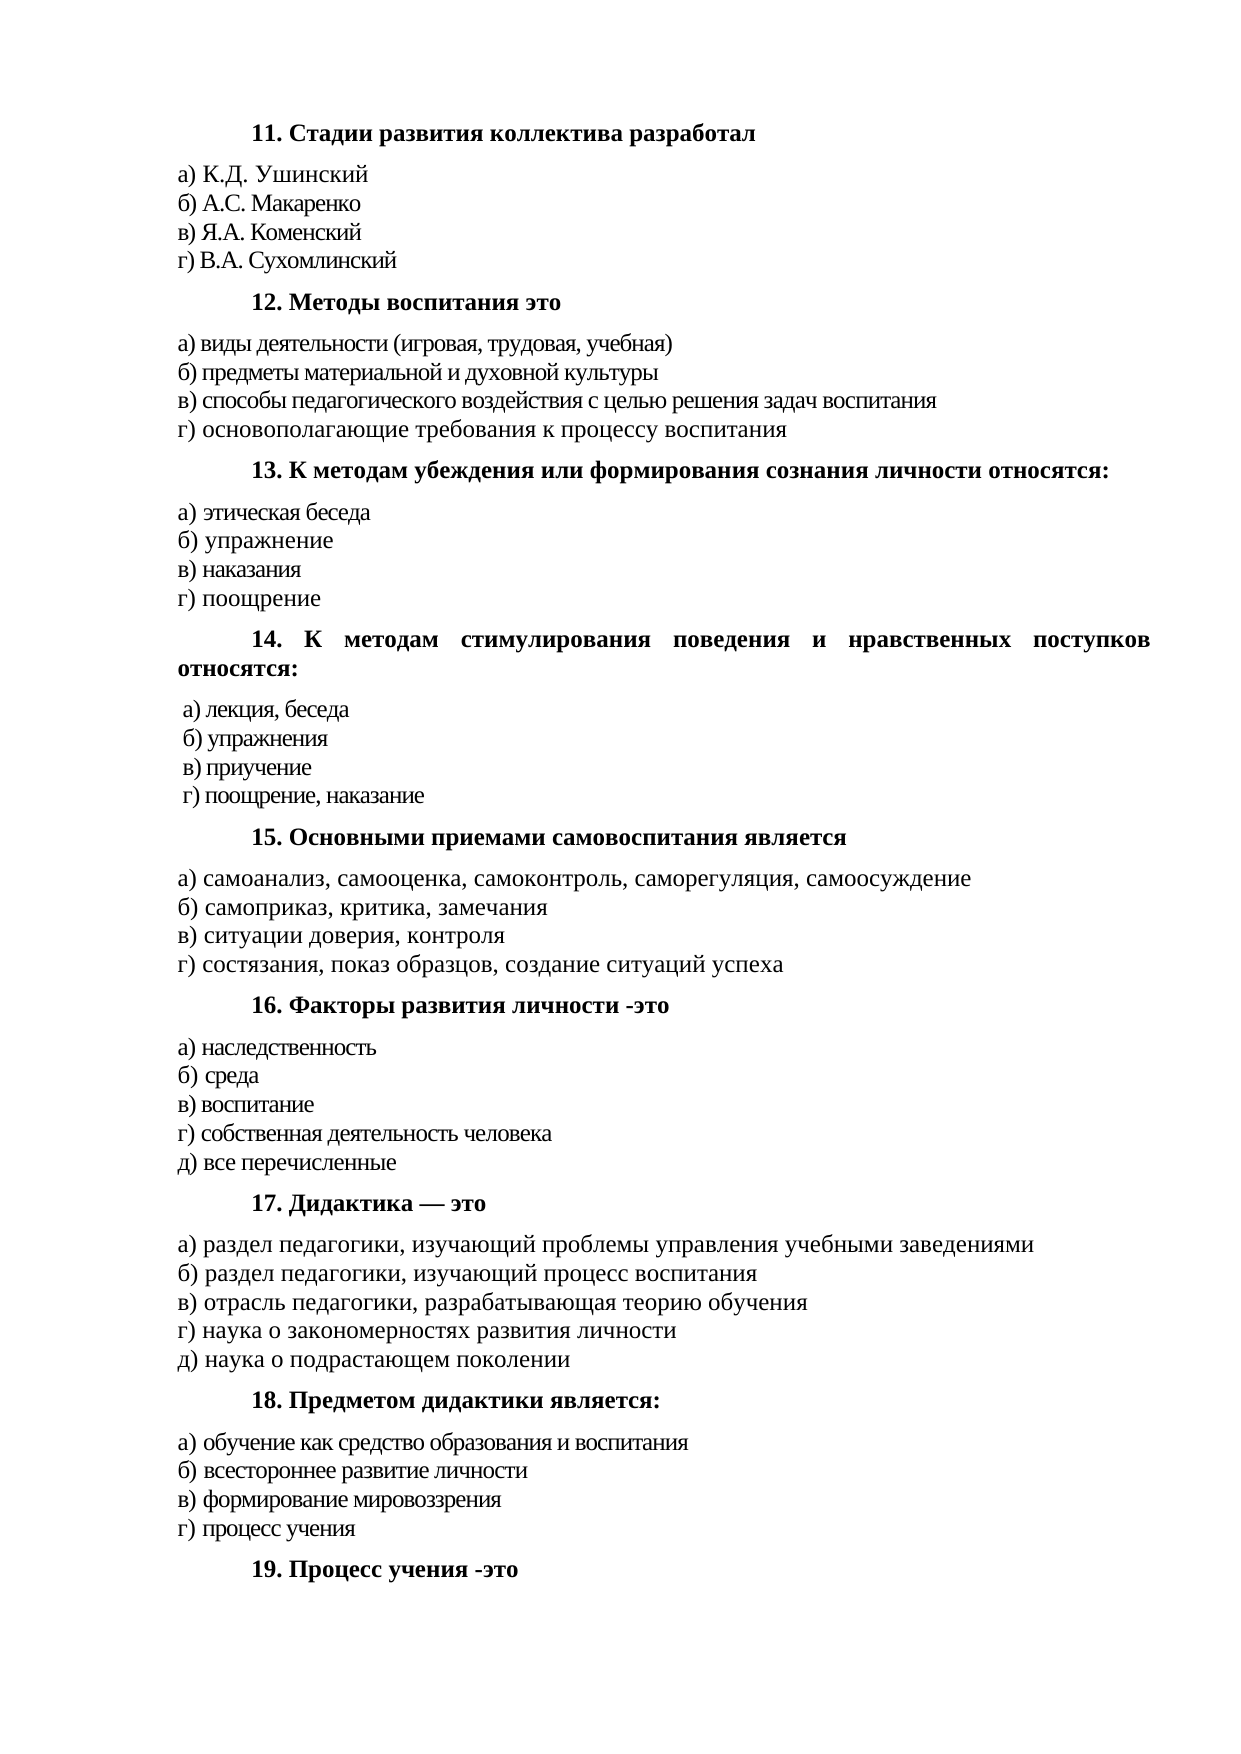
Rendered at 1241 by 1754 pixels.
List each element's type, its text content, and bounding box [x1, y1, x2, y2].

text б) упражнения [177, 723, 1152, 752]
text а) этическая беседа [177, 497, 1152, 526]
text в) Я.А. Коменский [177, 217, 1152, 246]
text 14. К методам стимулирования поведения и нравственных поступков относятся: [177, 624, 1152, 682]
text a) самоанализ, самооценка, самоконтроль, саморегуляция, самоосуждение [177, 863, 1152, 892]
text в) формирование мировоззрения [177, 1484, 1152, 1513]
text 19. Процесс учения -это [177, 1554, 1152, 1583]
text в) наказания г) поощрение [177, 554, 1152, 612]
text г) собственная деятельность человека [177, 1118, 1152, 1147]
text а) обучение как средство образования и воспитания [177, 1427, 1152, 1456]
text а) наследственность [177, 1032, 1152, 1061]
text 18. Предметом дидактики является: [177, 1386, 1152, 1414]
text 17. Дидактика — это [177, 1188, 1152, 1217]
text д) наука о подрастающем поколении [177, 1344, 1152, 1373]
text г) поощрение, наказание [177, 781, 1152, 809]
text г) наука о закономерностях развития личности [177, 1316, 1152, 1344]
text 12. Методы воспитания это [177, 287, 1152, 316]
text д) все перечисленные [177, 1147, 1152, 1176]
text а) виды деятельности (игровая, трудовая, учебная) [177, 328, 1152, 357]
text б) среда [177, 1061, 1152, 1089]
text 15. Основными приемами самовоспитания является [177, 822, 1152, 851]
text б) предметы материальной и духовной культуры в) способы педагогического воздействия с целью решения задач воспитания г) основополагающие требования к процессу воспитания [177, 357, 1152, 443]
text б) самоприказ, критика, замечания [177, 892, 1152, 921]
text а) К.Д. Ушинский [177, 159, 1152, 188]
text б) А.С. Макаренко [177, 188, 1152, 217]
text 11. Стадии развития коллектива разработал [177, 118, 1152, 147]
text г) процесс учения [177, 1513, 1152, 1542]
text б) всестороннее развитие личности [177, 1456, 1152, 1484]
text 13. К методам убеждения или формирования сознания личности относятся: [177, 456, 1152, 484]
text в) ситуации доверия, контроля [177, 921, 1152, 949]
text в) приучение [177, 752, 1152, 781]
text г) В.А. Сухомлинский [177, 246, 1152, 274]
text а) лекция, беседа [177, 694, 1152, 723]
text б) упражнение [177, 526, 1152, 554]
text в) отрасль педагогики, разрабатывающая теорию обучения [177, 1287, 1152, 1316]
text а) раздел педагогики, изучающий проблемы управления учебными заведениями [177, 1229, 1152, 1258]
text 16. Факторы развития личности -это [177, 991, 1152, 1019]
text в) воспитание [177, 1089, 1152, 1118]
text г) состязания, показ образцов, создание ситуаций успеха [177, 949, 1152, 978]
text б) раздел педагогики, изучающий процесс воспитания [177, 1258, 1152, 1287]
